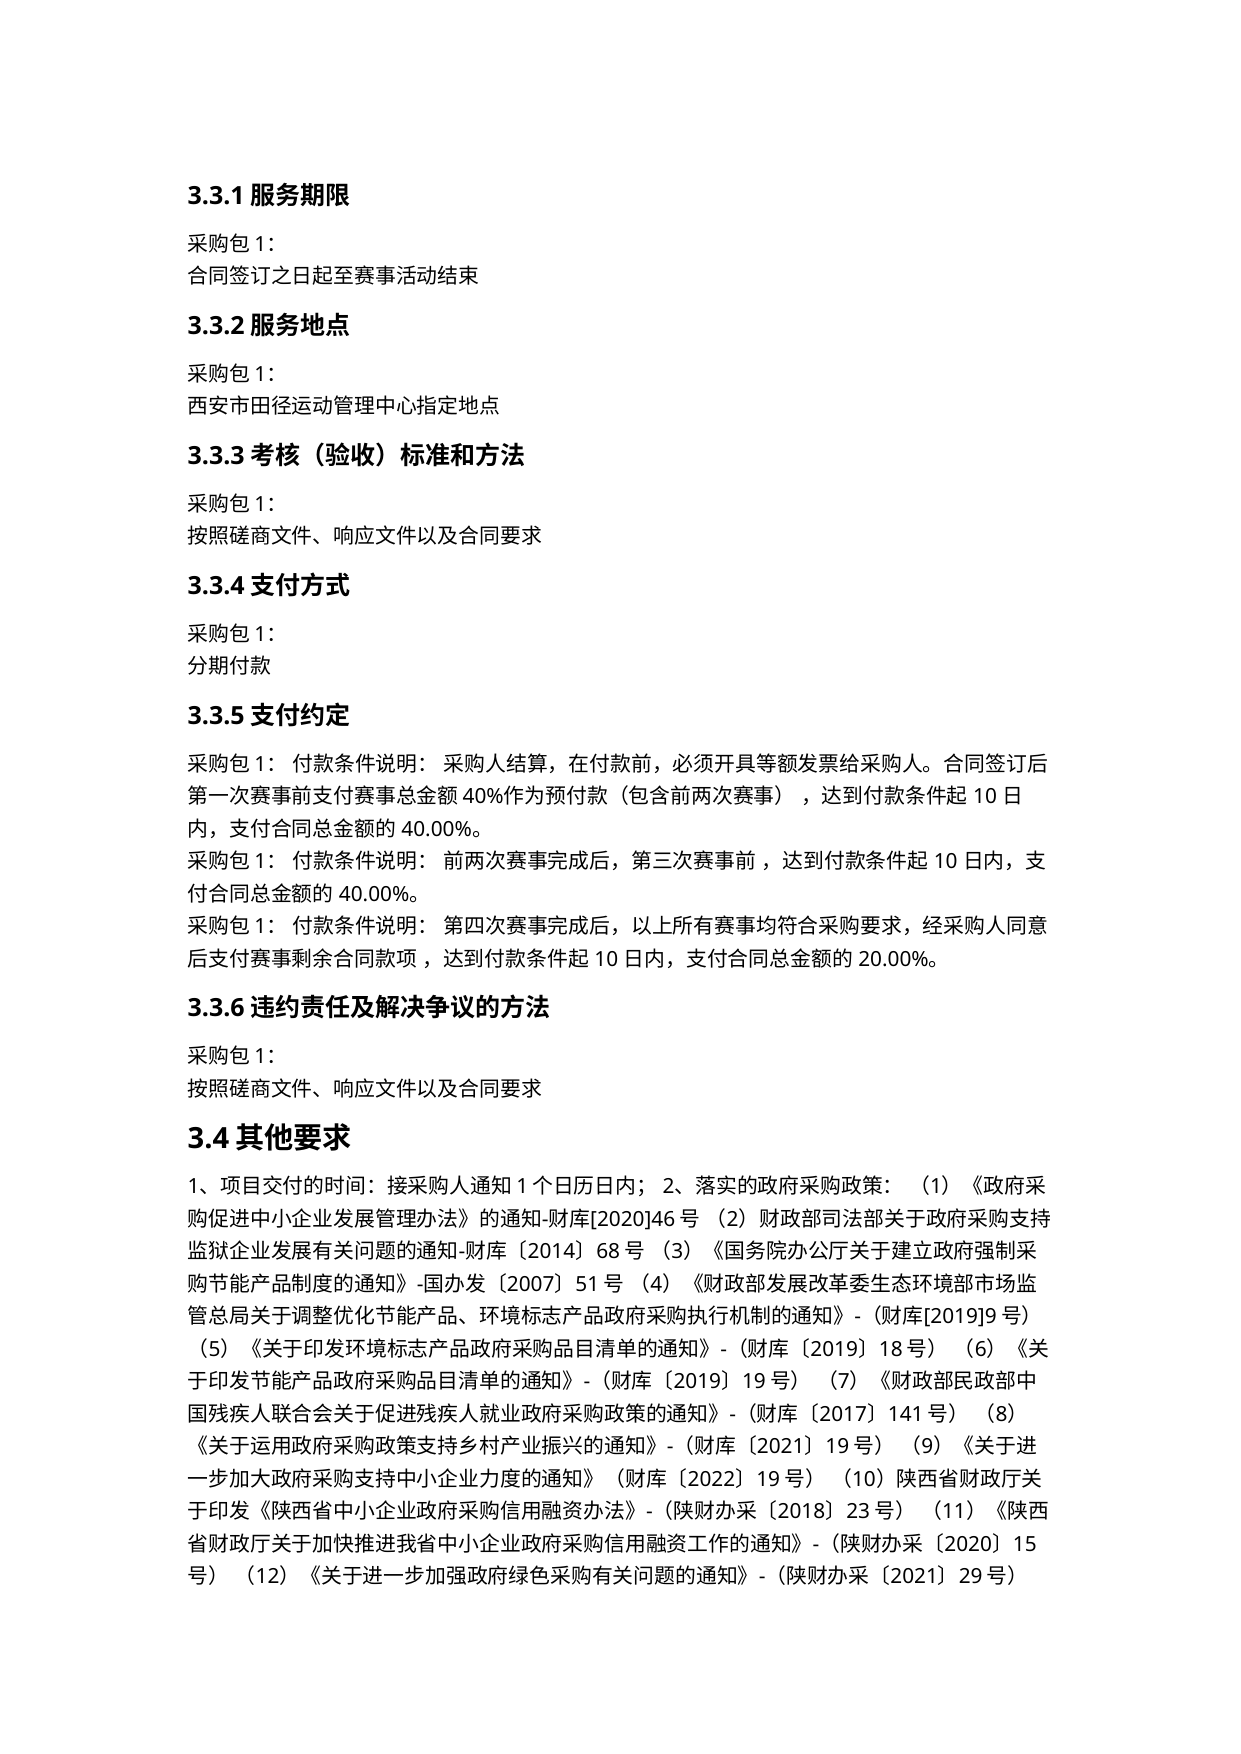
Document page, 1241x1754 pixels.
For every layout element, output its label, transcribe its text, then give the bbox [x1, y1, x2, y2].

text 3.3.2服务地点 [187, 292, 1053, 357]
text 按照磋商文件、响应文件以及合同要求 [187, 519, 1053, 552]
text 3.4其他要求 [187, 1104, 1053, 1169]
text 按照磋商文件、响应文件以及合同要求 [187, 1072, 1053, 1104]
text 3.3.1服务期限 [187, 162, 1053, 227]
text 采购包1： 付款条件说明： 第四次赛事完成后，以上所有赛事均符合采购要求，经采购人同意后支付赛事剩余合同款项 ，达到付款条件起 10 日内，支付合同总金额的 20.00%。 [187, 909, 1053, 974]
text 合同签订之日起至赛事活动结束 [187, 259, 1053, 292]
text 采购包1： [187, 357, 1053, 389]
text 采购包1： 付款条件说明： 采购人结算，在付款前，必须开具等额发票给采购人。合同签订后第一次赛事前支付赛事总金额40%作为预付款（包含前两次赛事） ，达到付款条件起 10 日内，支付合同总金额的 40.00%。 [187, 747, 1053, 844]
text 采购包1： [187, 487, 1053, 519]
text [187, 1169, 1053, 1592]
text 分期付款 [187, 649, 1053, 682]
text 3.3.6违约责任及解决争议的方法 [187, 974, 1053, 1039]
text 3.3.3考核（验收）标准和方法 [187, 422, 1053, 487]
text 3.3.5支付约定 [187, 682, 1053, 747]
text 3.3.4支付方式 [187, 552, 1053, 617]
text 采购包1： [187, 617, 1053, 649]
text 采购包1： [187, 1039, 1053, 1072]
text 采购包1： 付款条件说明： 前两次赛事完成后，第三次赛事前 ，达到付款条件起 10 日内，支付合同总金额的 40.00%。 [187, 844, 1053, 909]
text 采购包1： [187, 227, 1053, 259]
text 西安市田径运动管理中心指定地点 [187, 389, 1053, 422]
